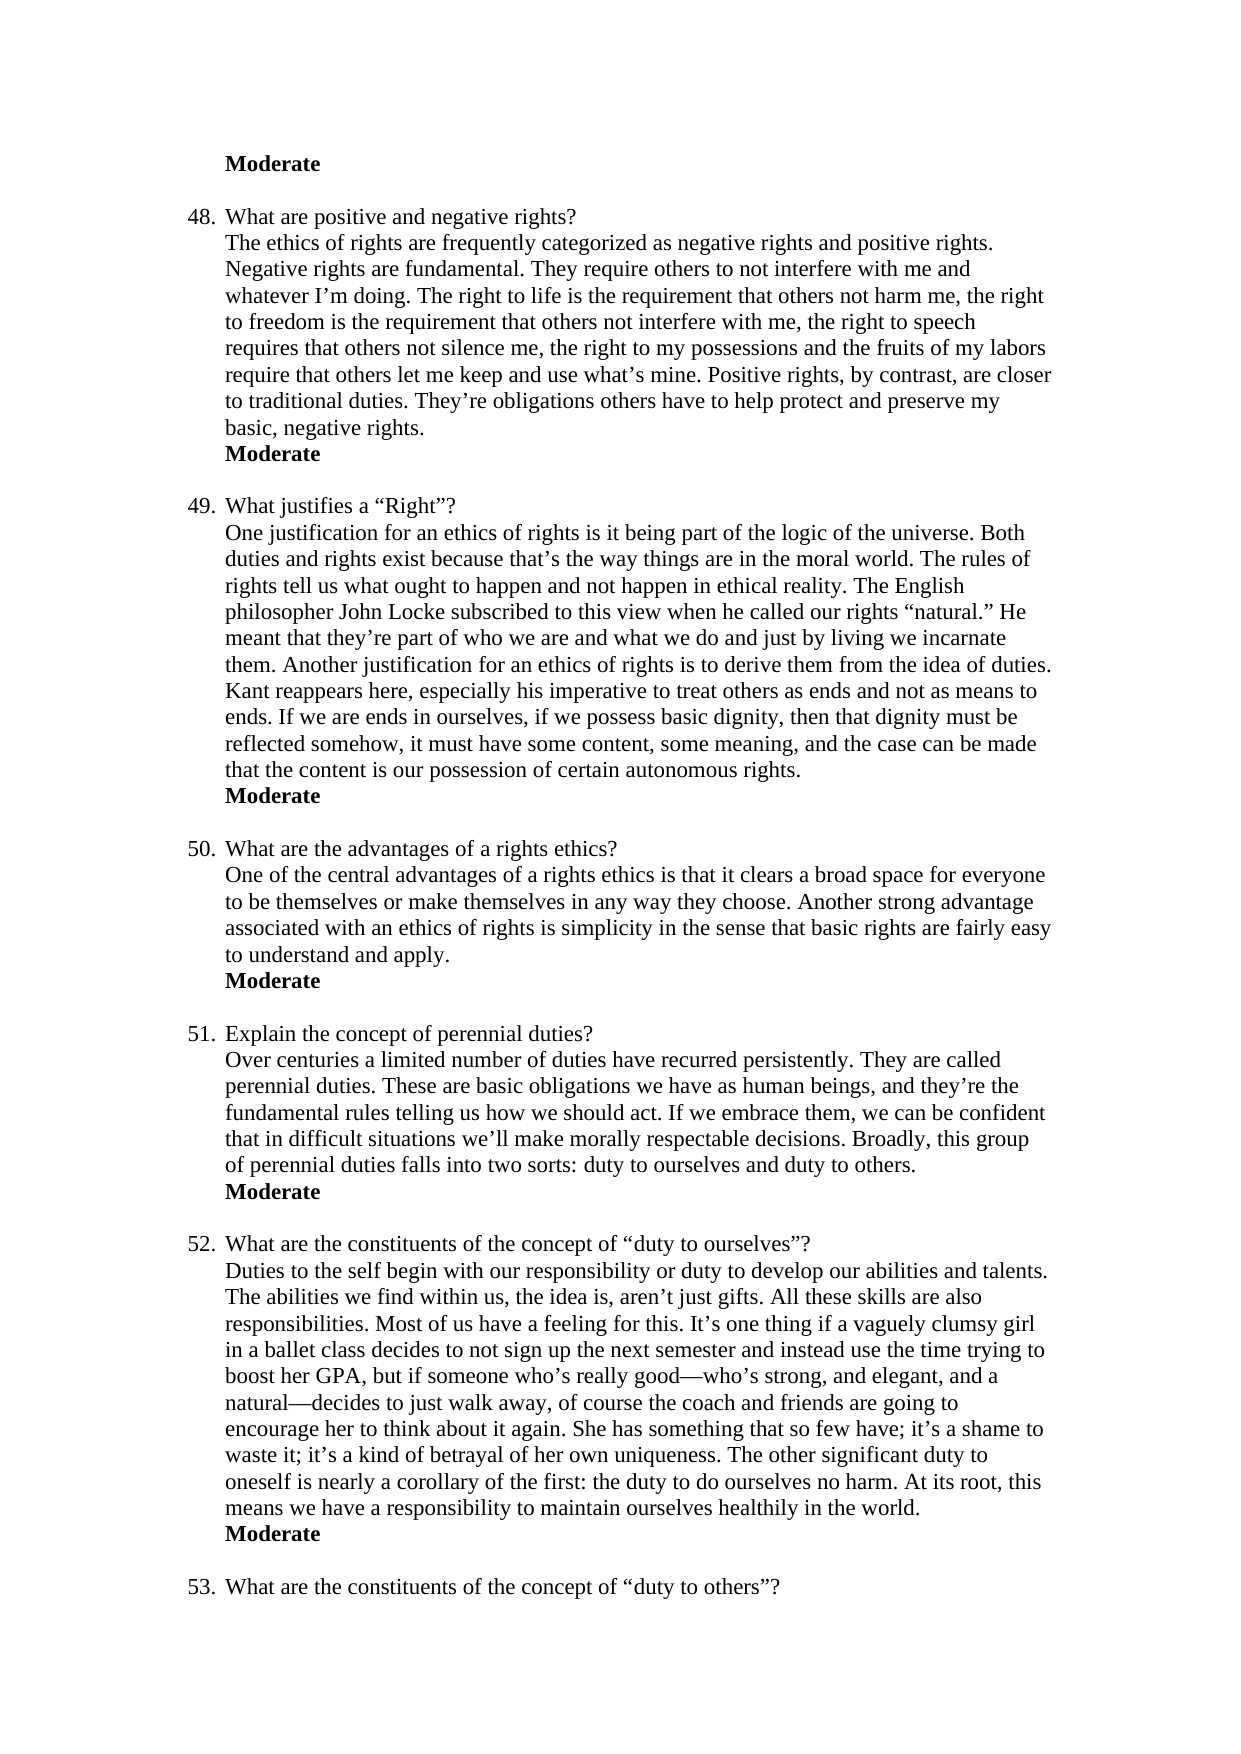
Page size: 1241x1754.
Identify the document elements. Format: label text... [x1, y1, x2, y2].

list What justifies a “Right”? [187, 493, 1053, 519]
text Moderate [187, 440, 1053, 466]
text Moderate [187, 782, 1053, 809]
list What are positive and negative rights? [187, 203, 1053, 229]
text One justification for an ethics of rights is it being part of the logic of the universe. Both duties and rights exist because that’s the way things are in the moral world. The rules of rights tell us what ought to happen and not happen in ethical reality. The English philosopher John Locke subscribed to this view when he called our rights “natural.” He meant that they’re part of who we are and what we do and just by living we incarnate them. Another justification for an ethics of rights is to derive them from the idea of duties. Kant reappears here, especially his imperative to treat others as ends and not as means to ends. If we are ends in ourselves, if we possess basic dignity, then that dignity must be reflected somehow, it must have some content, some meaning, and the case can be made that the content is our possession of certain autonomous rights. [225, 519, 1053, 782]
list What are the constituents of the concept of “duty to others”? [187, 1573, 1053, 1599]
text One of the central advantages of a rights ethics is that it clears a broad space for everyone to be themselves or make themselves in any way they choose. Another strong advantage associated with an ethics of rights is simplicity in the sense that basic rights are fairly easy to understand and apply. [225, 862, 1053, 967]
text Duties to the self begin with our responsibility or duty to develop our abilities and talents. The abilities we find within us, the idea is, aren’t just gifts. All these skills are also responsibilities. Most of us have a feeling for this. It’s one thing if a vaguely clumsy girl in a ballet class decides to not sign up the next semester and instead use the time trying to boost her GPA, but if someone who’s really good—who’s strong, and elegant, and a natural—decides to just walk away, of course the coach and friends are going to encourage her to think about it again. She has something that so few have; it’s a shame to waste it; it’s a kind of betrayal of her own uniqueness. The other significant duty to oneself is nearly a corollary of the first: the duty to do ourselves no harm. At its root, this means we have a responsibility to maintain ourselves healthily in the world. [225, 1257, 1053, 1520]
text Moderate [225, 1520, 1053, 1547]
text The ethics of rights are frequently categorized as negative rights and positive rights. Negative rights are fundamental. They require others to not interfere with me and whatever I’m doing. The right to life is the requirement that others not harm me, the right to freedom is the requirement that others not interfere with me, the right to speech requires that others not silence me, the right to my possessions and the fruits of my labors require that others let me keep and use what’s mine. Positive rights, by contrast, are closer to traditional duties. They’re obligations others have to help protect and preserve my basic, negative rights. [225, 229, 1053, 440]
text Moderate [187, 1178, 1053, 1204]
list Explain the concept of perennial duties? [187, 1020, 1053, 1046]
text Moderate [187, 967, 1053, 993]
text Over centuries a limited number of duties have recurred persistently. They are called perennial duties. These are basic obligations we have as human beings, and they’re the fundamental rules telling us how we should act. If we embrace them, we can be confident that in difficult situations we’ll make morally respectable decisions. Broadly, this group of perennial duties falls into two sorts: duty to ourselves and duty to others. [225, 1046, 1053, 1178]
text Moderate [187, 150, 1053, 176]
list What are the advantages of a rights ethics? [187, 835, 1053, 862]
list What are the constituents of the concept of “duty to ourselves”? [187, 1231, 1053, 1257]
